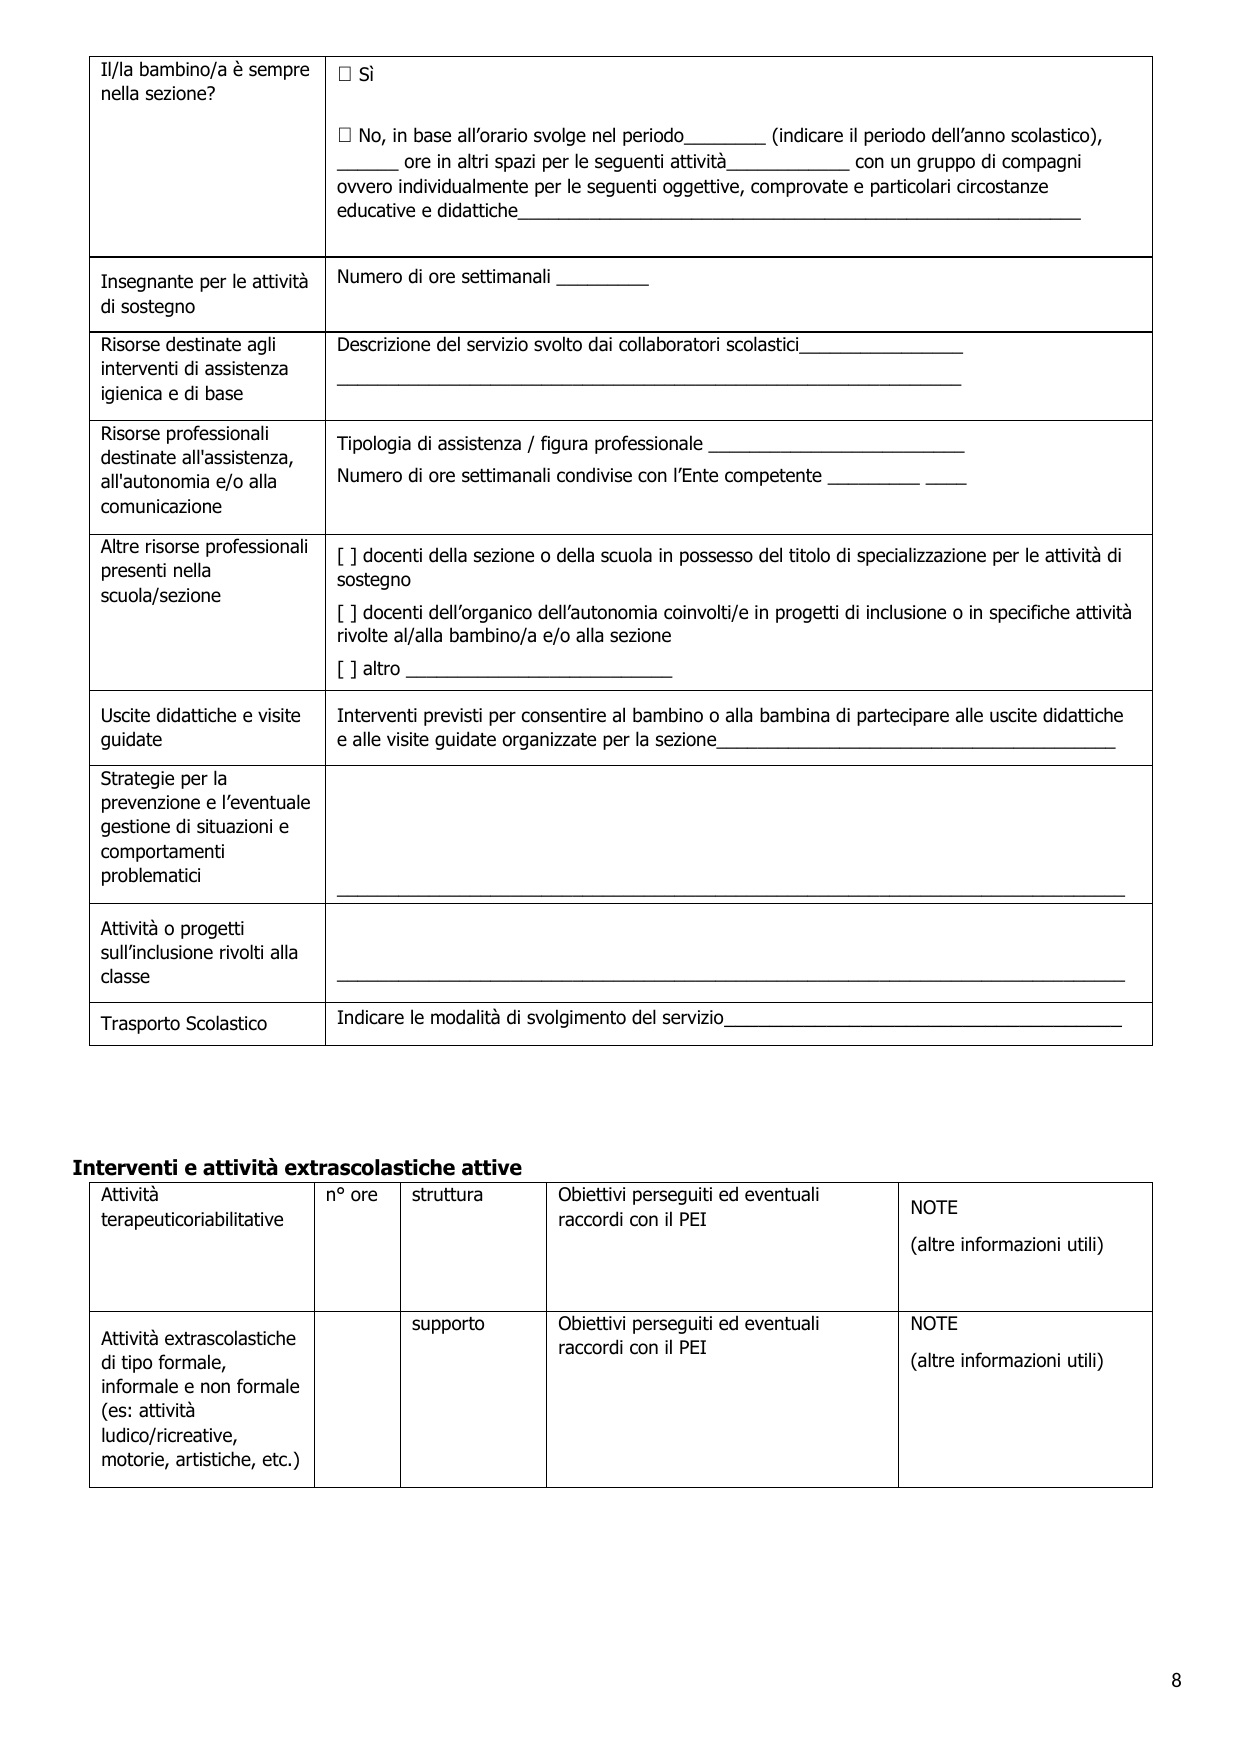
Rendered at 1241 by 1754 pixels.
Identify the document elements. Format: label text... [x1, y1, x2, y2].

table_header Obiettivi perseguiti ed eventuali raccordi con il PEI [547, 1183, 898, 1311]
table_cell Il/la bambino/a è sempre nella sezione? [90, 57, 325, 256]
table_header Attività terapeuticoriabilitative [90, 1183, 314, 1311]
table_cell  Sì  No, in base all’orario svolge nel periodo________ (indicare il periodo dell’anno scolastico), ______ ore in altri spazi per le seguenti attività____________ con un gruppo di compagni ovvero individualmente per le seguenti oggettive, comprovate e particolari circostanze educative e didattiche_______________________________________________________ [326, 57, 1152, 256]
table_cell NOTE (altre informazioni utili) [899, 1312, 1152, 1487]
table_cell _____________________________________________________________________________ [326, 904, 1152, 1002]
table_cell Risorse professionali destinate all'assistenza, all'autonomia e/o alla comunicazione [90, 421, 325, 533]
table_header struttura [401, 1183, 546, 1311]
table_cell Insegnante per le attività di sostegno [90, 258, 325, 331]
table_cell Indicare le modalità di svolgimento del servizio___________________________________ [326, 1003, 1152, 1045]
table_cell Numero di ore settimanali _________ [326, 258, 1152, 331]
table_cell Uscite didattiche e visite guidate [90, 691, 325, 765]
table_cell Attività extrascolastiche di tipo formale, informale e non formale (es: attività ludico/ricreative, motorie, artistiche, etc.) [90, 1312, 314, 1487]
table_cell [ ] docenti della sezione o della scuola in possesso del titolo di specializzazione per le attività di sostegno [ ] docenti dell’organico dell’autonomia coinvolti/e in progetti di inclusione o in specifiche attività rivolte al/alla bambino/a e/o alla sezione [ ] altro __________________________ [326, 535, 1152, 690]
table_cell Risorse destinate agli interventi di assistenza igienica e di base [90, 333, 325, 420]
table_cell Obiettivi perseguiti ed eventuali raccordi con il PEI [547, 1312, 898, 1487]
table_header NOTE (altre informazioni utili) [899, 1183, 1152, 1311]
table_cell _____________________________________________________________________________ [326, 766, 1152, 903]
table_cell Descrizione del servizio svolto dai collaboratori scolastici________________ _____________________________________________________________ [326, 333, 1152, 420]
text Interventi e attività extrascolastiche attive [72, 1154, 1186, 1179]
table_cell supporto [401, 1312, 546, 1487]
table_cell Attività o progetti sull’inclusione rivolti alla classe [90, 904, 325, 1002]
table_cell Strategie per la prevenzione e l’eventuale gestione di situazioni e comportamenti problematici [90, 766, 325, 903]
table_cell [315, 1312, 400, 1487]
table_cell Tipologia di assistenza / figura professionale _________________________ Numero di ore settimanali condivise con l’Ente competente _________ ____ [326, 421, 1152, 533]
table_header n° ore [315, 1183, 400, 1311]
table_cell Interventi previsti per consentire al bambino o alla bambina di partecipare alle uscite didattiche e alle visite guidate organizzate per la sezione_______________________________________ [326, 691, 1152, 765]
table_cell Altre risorse professionali presenti nella scuola/sezione [90, 535, 325, 690]
table_cell Trasporto Scolastico [90, 1003, 325, 1045]
